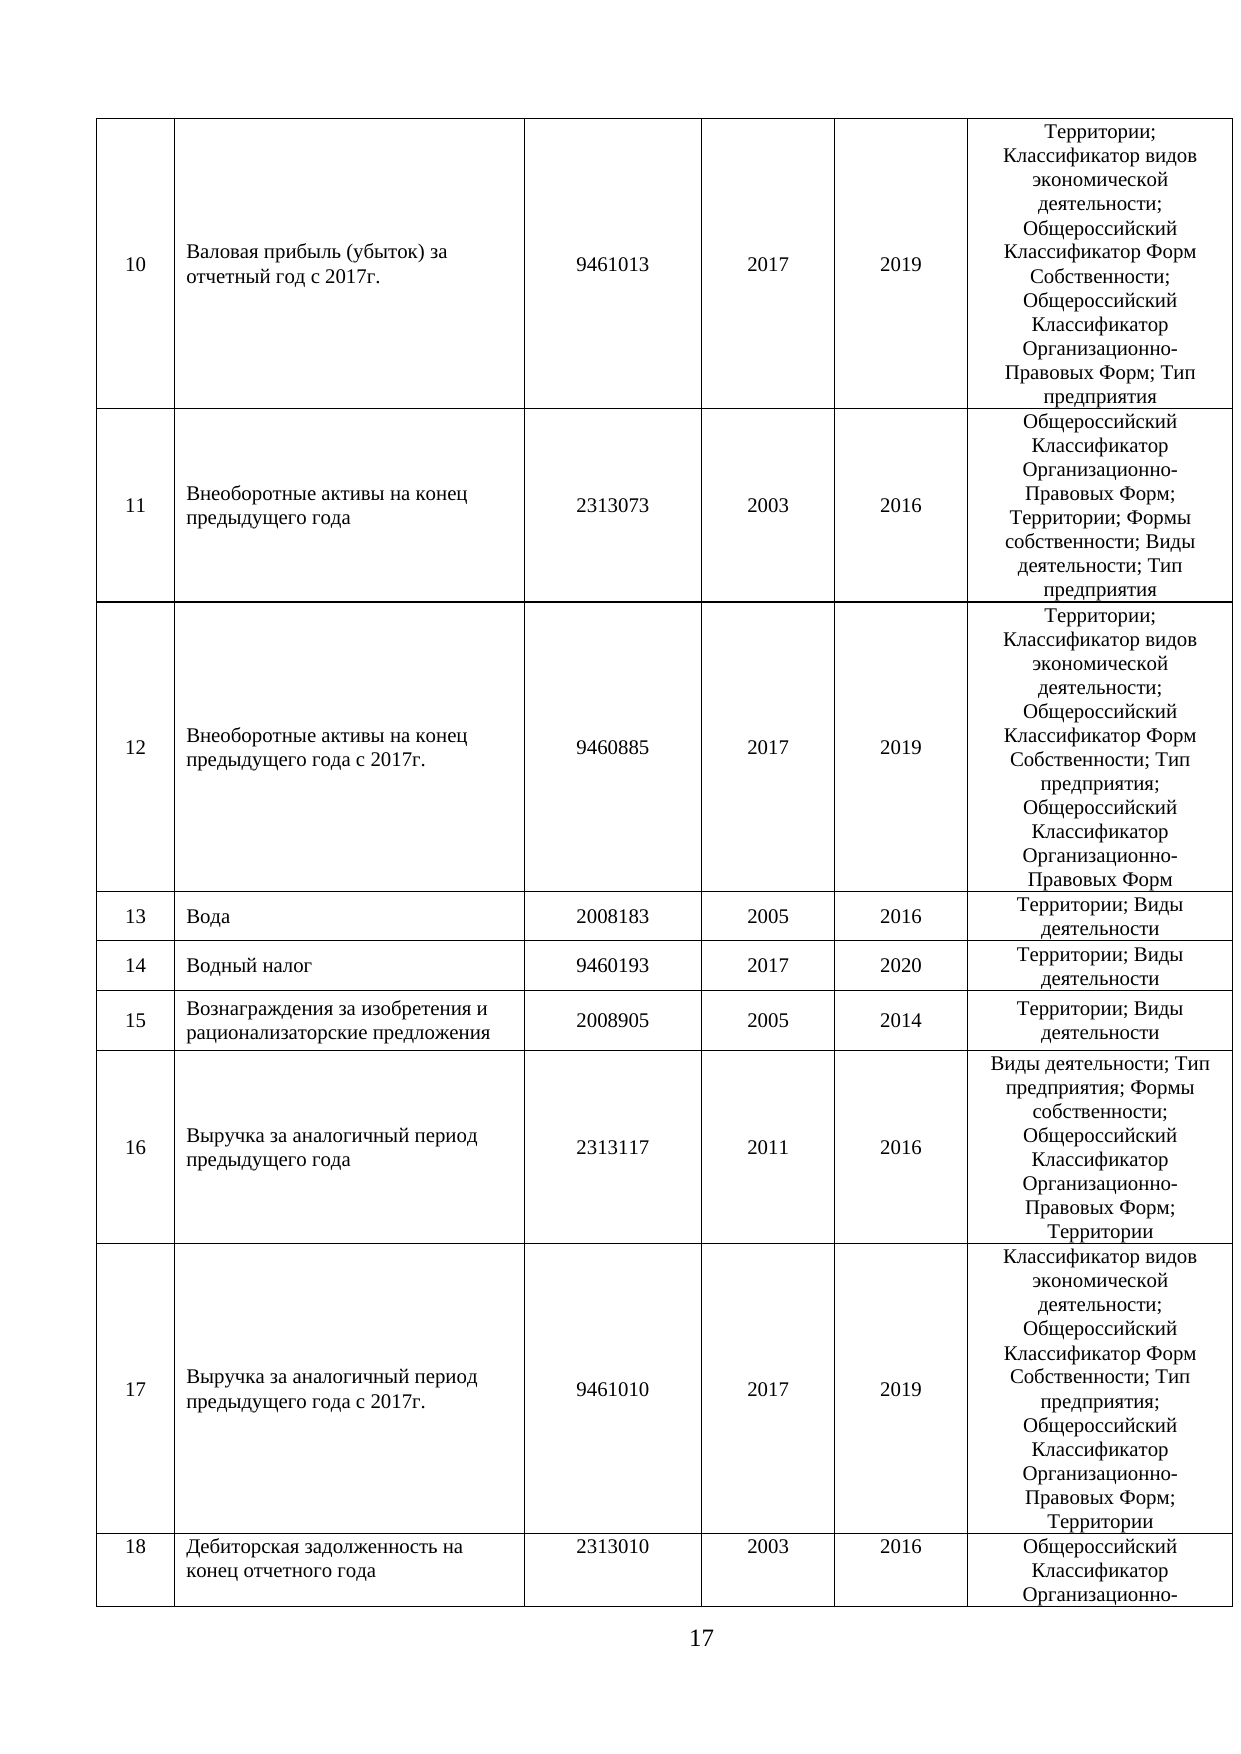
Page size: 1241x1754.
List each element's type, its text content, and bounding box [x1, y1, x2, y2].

table_cell 11 [97, 409, 174, 601]
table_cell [175, 1534, 524, 1606]
table_cell 2313073 [525, 409, 701, 601]
table_cell 2017 [702, 1244, 834, 1533]
table_cell 2017 [702, 603, 834, 891]
table_cell 9460193 [525, 941, 701, 989]
table_cell Водный налог [175, 941, 524, 989]
table_cell 2008905 [525, 991, 701, 1049]
table_cell Территории; Виды деятельности [968, 991, 1232, 1049]
table_cell 9460885 [525, 603, 701, 891]
table_cell 2014 [835, 991, 967, 1049]
table_cell 2003 [702, 1534, 834, 1606]
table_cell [968, 1534, 1232, 1606]
table_cell 2008183 [525, 892, 701, 940]
table_cell 2017 [702, 941, 834, 989]
table_cell Выручка за аналогичный период предыдущего года с 2017г. [175, 1244, 524, 1533]
table_cell 2017 [702, 119, 834, 408]
table_cell 15 [97, 991, 174, 1049]
table_cell 2019 [835, 603, 967, 891]
table_cell 2016 [835, 1534, 967, 1606]
table_cell 2003 [702, 409, 834, 601]
table_cell Внеоборотные активы на конец предыдущего года [175, 409, 524, 601]
table_cell Вознаграждения за изобретения и рационализаторские предложения [175, 991, 524, 1049]
table_cell Территории; Виды деятельности [968, 941, 1232, 989]
table_cell Внеоборотные активы на конец предыдущего года с 2017г. [175, 603, 524, 891]
table_cell 18 [97, 1534, 174, 1606]
table_cell Территории; Классификатор видов экономической деятельности; Общероссийский Классификатор Форм Собственности; Тип предприятия; Общероссийский Классификатор Организационно-Правовых Форм [968, 603, 1232, 891]
table_cell 10 [97, 119, 174, 408]
table_cell Вода [175, 892, 524, 940]
table_cell 2005 [702, 892, 834, 940]
table_cell 2016 [835, 1051, 967, 1243]
table_cell 13 [97, 892, 174, 940]
table_cell 2019 [835, 1244, 967, 1533]
table_cell 17 [97, 1244, 174, 1533]
table_cell Территории; Классификатор видов экономической деятельности; Общероссийский Классификатор Форм Собственности; Общероссийский Классификатор Организационно-Правовых Форм; Тип предприятия [968, 119, 1232, 408]
table_cell 9461013 [525, 119, 701, 408]
table_cell Классификатор видов экономической деятельности; Общероссийский Классификатор Форм Собственности; Тип предприятия; Общероссийский Классификатор Организационно-Правовых Форм; Территории [968, 1244, 1232, 1533]
table_cell 2313117 [525, 1051, 701, 1243]
table_cell 2020 [835, 941, 967, 989]
table_cell 12 [97, 603, 174, 891]
table_cell 2313010 [525, 1534, 701, 1606]
table_cell 9461010 [525, 1244, 701, 1533]
table_cell 2016 [835, 409, 967, 601]
table_cell Общероссийский Классификатор Организационно-Правовых Форм; Территории; Формы собственности; Виды деятельности; Тип предприятия [968, 409, 1232, 601]
table_cell 2011 [702, 1051, 834, 1243]
table_cell 2019 [835, 119, 967, 408]
table_cell 2005 [702, 991, 834, 1049]
table_cell 16 [97, 1051, 174, 1243]
table_cell Территории; Виды деятельности [968, 892, 1232, 940]
table_cell 2016 [835, 892, 967, 940]
table_cell Виды деятельности; Тип предприятия; Формы собственности; Общероссийский Классификатор Организационно-Правовых Форм; Территории [968, 1051, 1232, 1243]
table_cell Выручка за аналогичный период предыдущего года [175, 1051, 524, 1243]
table_cell Валовая прибыль (убыток) за отчетный год с 2017г. [175, 119, 524, 408]
table_cell 14 [97, 941, 174, 989]
